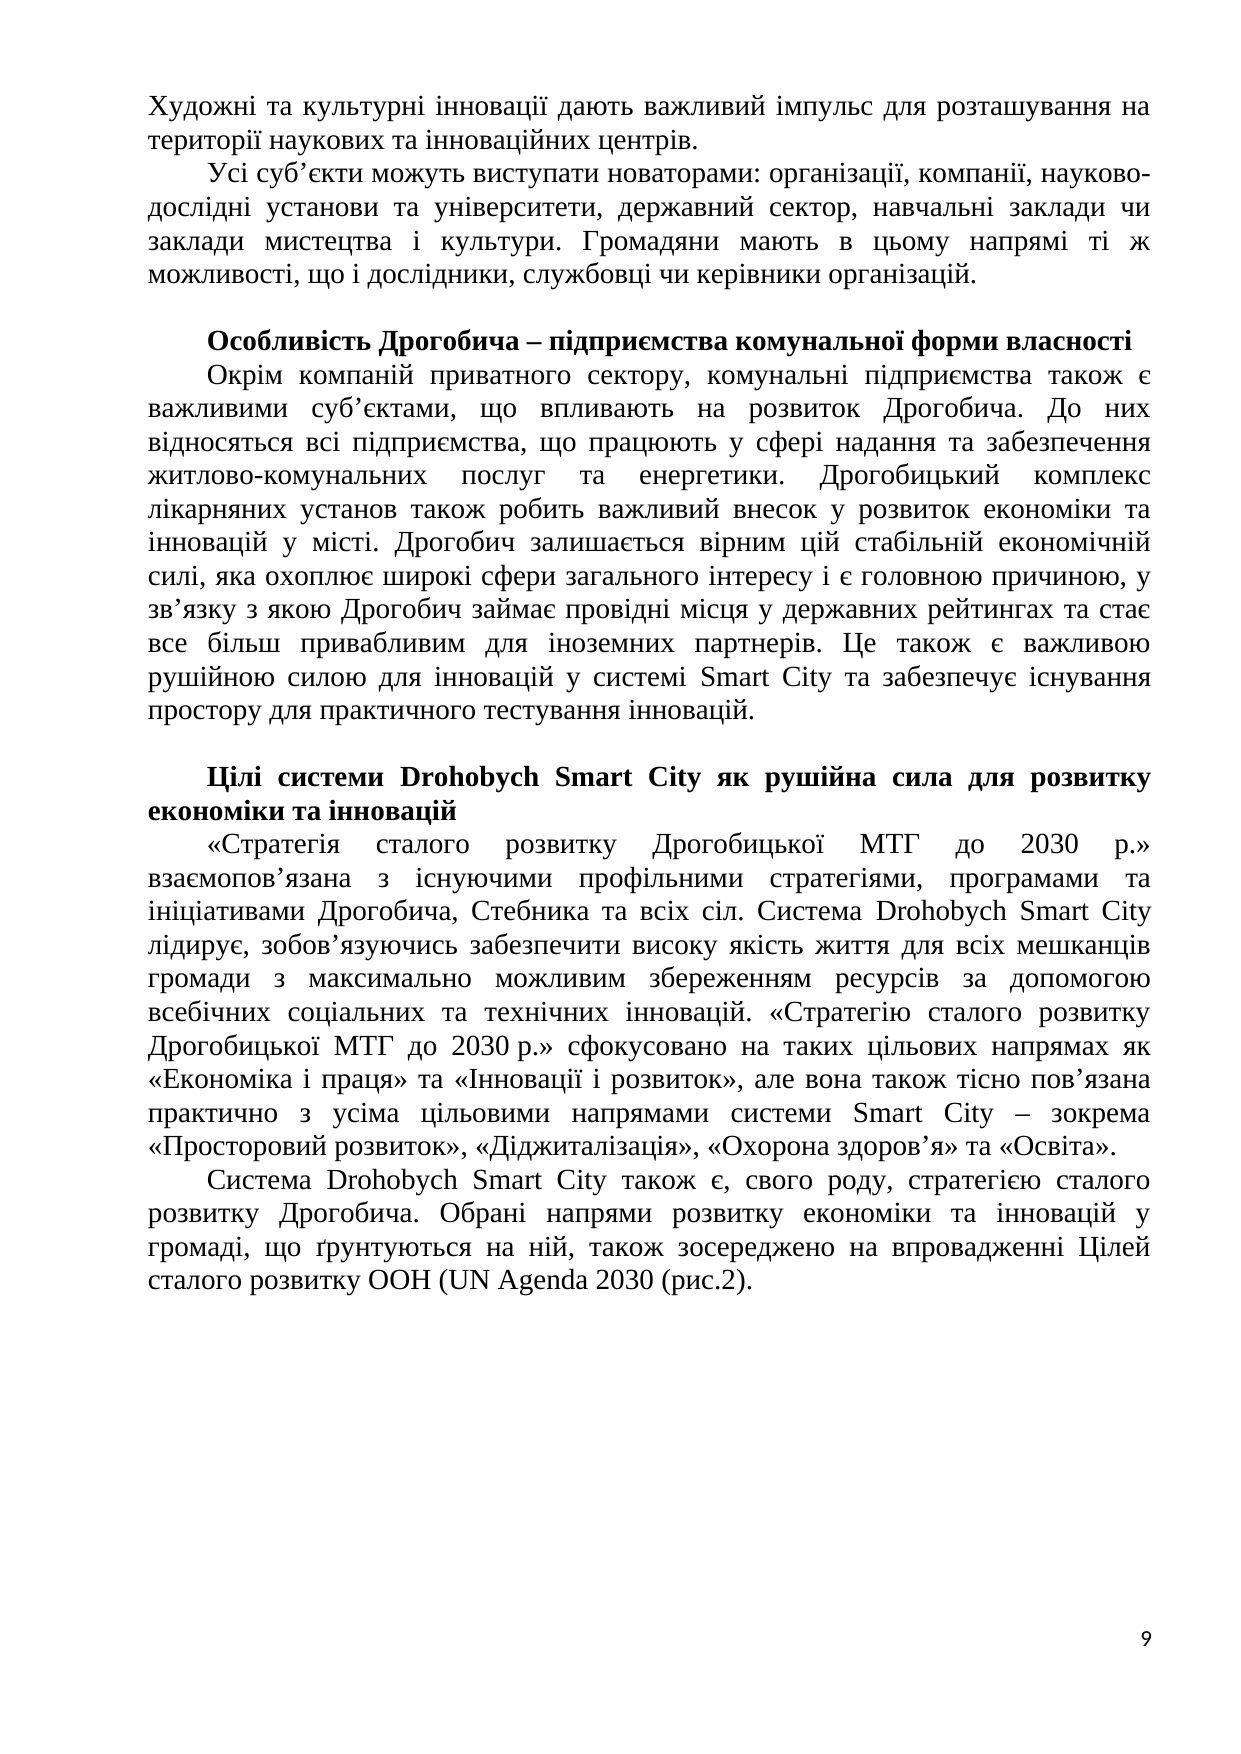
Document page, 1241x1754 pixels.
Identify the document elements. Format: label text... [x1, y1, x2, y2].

text Усі суб’єкти можуть виступати новаторами: організації, компанії, науково-дослідні установи та університети, державний сектор, навчальні заклади чи заклади мистецтва і культури. Громадяни мають в цьому напрямі ті ж можливості, що і дослідники, службовці чи керівники організацій. [148, 156, 1152, 290]
text Система Drohobych Smart City також є, свого роду, стратегією сталого розвитку Дрогобича. Обрані напрями розвитку економіки та інновацій у громаді, що ґрунтуються на ній, також зосереджено на впровадженні Цілей сталого розвитку ООН (UN Agenda 2030 (рис.2). [148, 1162, 1152, 1296]
text Особливість Дрогобича – підприємства комунальної форми власності [148, 323, 1152, 357]
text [148, 88, 1152, 156]
text Окрім компаній приватного сектору, комунальні підприємства також є важливими суб’єктами, що впливають на розвиток Дрогобича. До них відносяться всі підприємства, що працюють у сфері надання та забезпечення житлово-комунальних послуг та енергетики. Дрогобицький комплекс лікарняних установ також робить важливий внесок у розвиток економіки та інновацій у місті. Дрогобич залишається вірним цій стабільній економічній силі, яка охоплює широкі сфери загального інтересу і є головною причиною, у зв’язку з якою Дрогобич займає провідні місця у державних рейтингах та стає все більш привабливим для іноземних партнерів. Це також є важливою рушійною силою для інновацій у системі Smart City та забезпечує існування простору для практичного тестування інновацій. [148, 357, 1152, 726]
text «Стратегія сталого розвитку Дрогобицької МТГ до 2030 р.» взаємопов’язана з існуючими профільними стратегіями, програмами та ініціативами Дрогобича, Стебника та всіх сіл. Система Drohobych Smart City лідирує, зобов’язуючись забезпечити високу якість життя для всіх мешканців громади з максимально можливим збереженням ресурсів за допомогою всебічних соціальних та технічних інновацій. «Стратегію сталого розвитку Дрогобицької МТГ до 2030 р.» сфокусовано на таких цільових напрямах як «Економіка і праця» та «Інновації і розвиток», але вона також тісно пов’язана практично з усіма цільовими напрямами системи Smart City – зокрема «Просторовий розвиток», «Діджиталізація», «Охорона здоров’я» та «Освіта». [148, 826, 1152, 1162]
text Цілі системи Drohobych Smart City як рушійна сила для розвитку економіки та інновацій [148, 759, 1152, 826]
